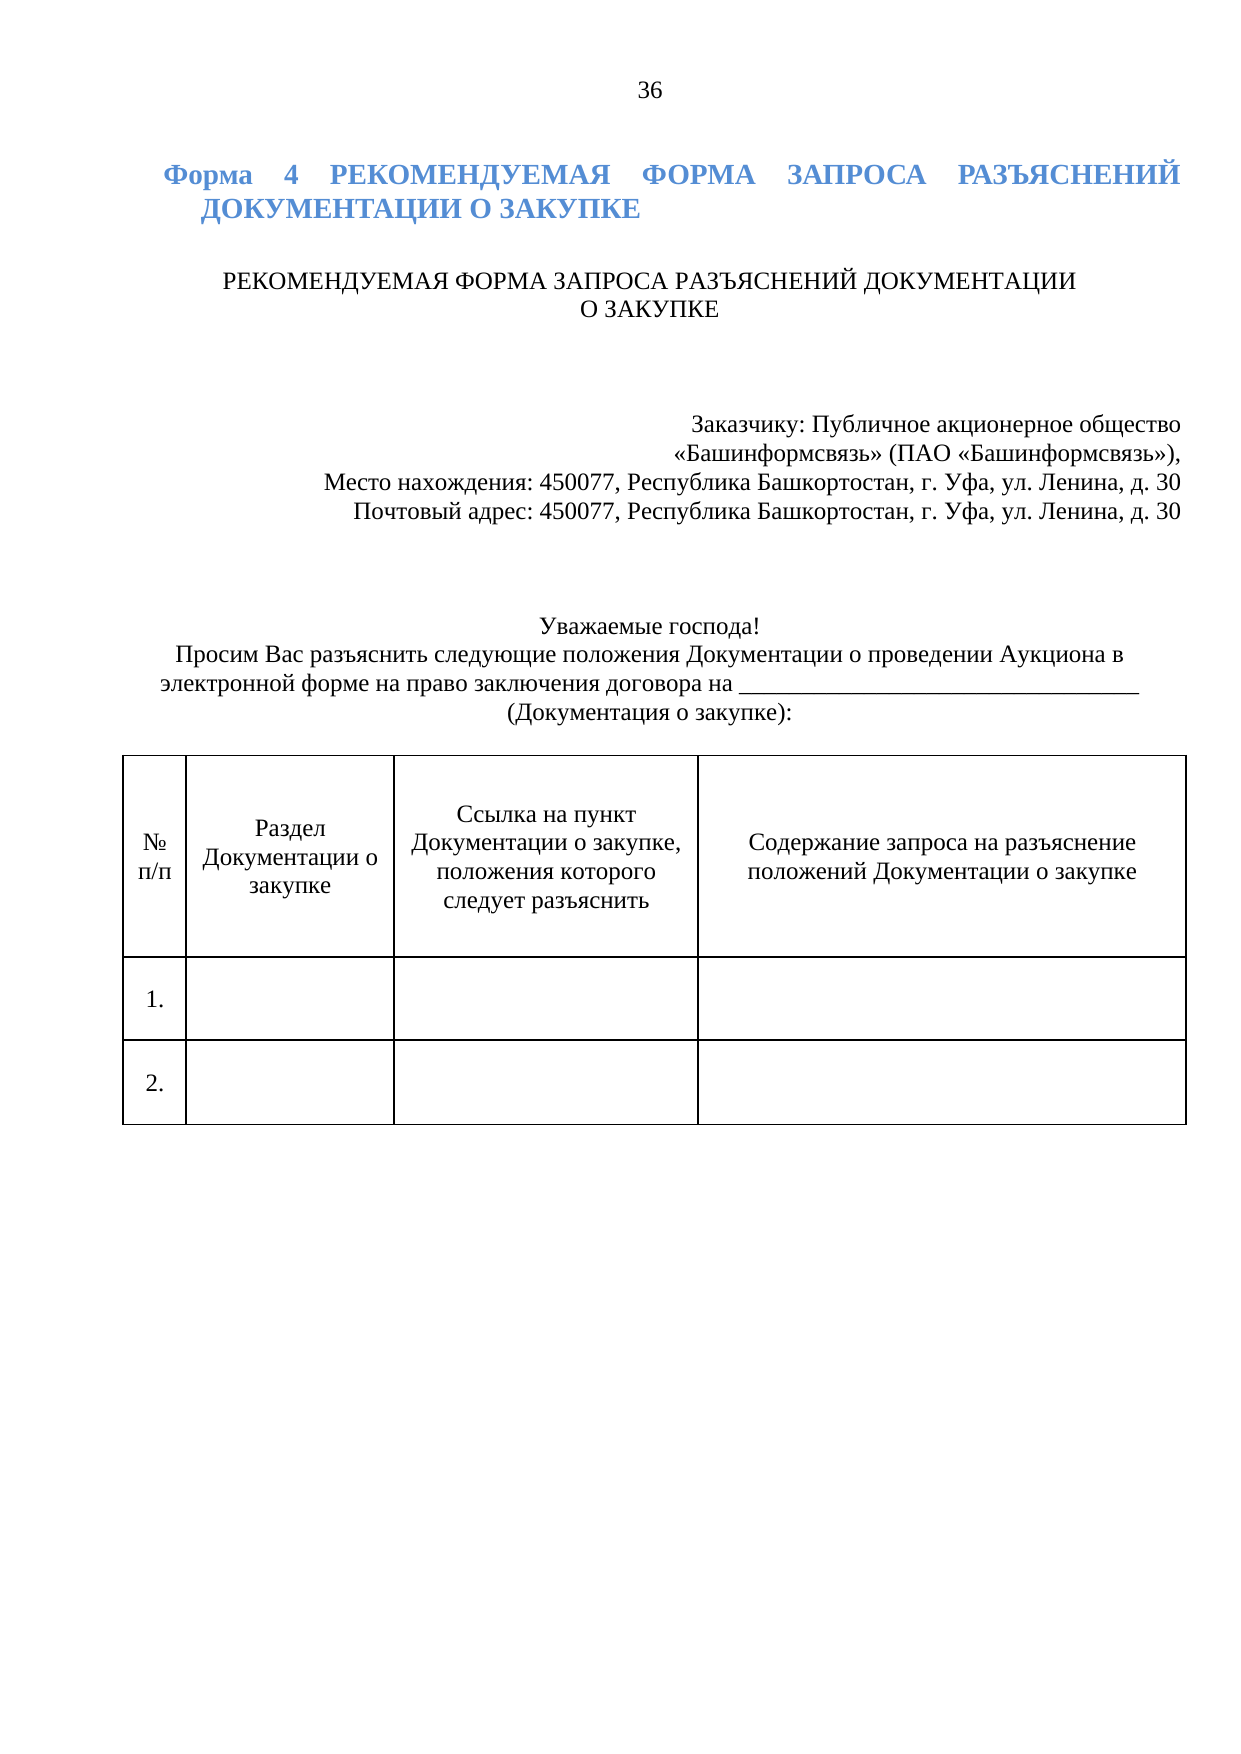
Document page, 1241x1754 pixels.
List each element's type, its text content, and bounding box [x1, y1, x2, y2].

table_cell 2. [124, 1041, 185, 1123]
text РЕКОМЕНДУЕМАЯ ФОРМА ЗАПРОСА РАЗЪЯСНЕНИЙ ДОКУМЕНТАЦИИ [118, 266, 1181, 294]
table_header Содержание запроса на разъяснение положений Документации о закупке [699, 756, 1185, 956]
text «Башинформсвязь» (ПАО «Башинформсвязь»), [118, 438, 1181, 467]
table_cell [395, 1041, 697, 1123]
text Почтовый адрес: 450077, Республика Башкортостан, г. Уфа, ул. Ленина, д. 30 [118, 496, 1181, 524]
text Просим Вас разъяснить следующие положения Документации о проведении Аукциона в электронной форме на право заключения договора на ________________________________ (Документация о закупке): [118, 639, 1181, 726]
table_cell [187, 1041, 393, 1123]
text О ЗАКУПКЕ [118, 294, 1181, 323]
table_cell 1. [124, 958, 185, 1039]
text Место нахождения: 450077, Республика Башкортостан, г. Уфа, ул. Ленина, д. 30 [118, 467, 1181, 496]
table_cell [395, 958, 697, 1039]
table_cell [699, 1041, 1185, 1123]
text Уважаемые господа! [118, 611, 1181, 639]
text Заказчику: Публичное акционерное общество [118, 409, 1181, 438]
table_header Ссылка на пункт Документации о закупке, положения которого следует разъяснить [395, 756, 697, 956]
table_header № п/п [124, 756, 185, 956]
table_cell [699, 958, 1185, 1039]
text Форма 4 РЕКОМЕНДУЕМАЯ ФОРМА ЗАПРОСА РАЗЪЯСНЕНИЙ ДОКУМЕНТАЦИИ О ЗАКУПКЕ [163, 157, 1181, 224]
table_cell [187, 958, 393, 1039]
table_header Раздел Документации о закупке [187, 756, 393, 956]
